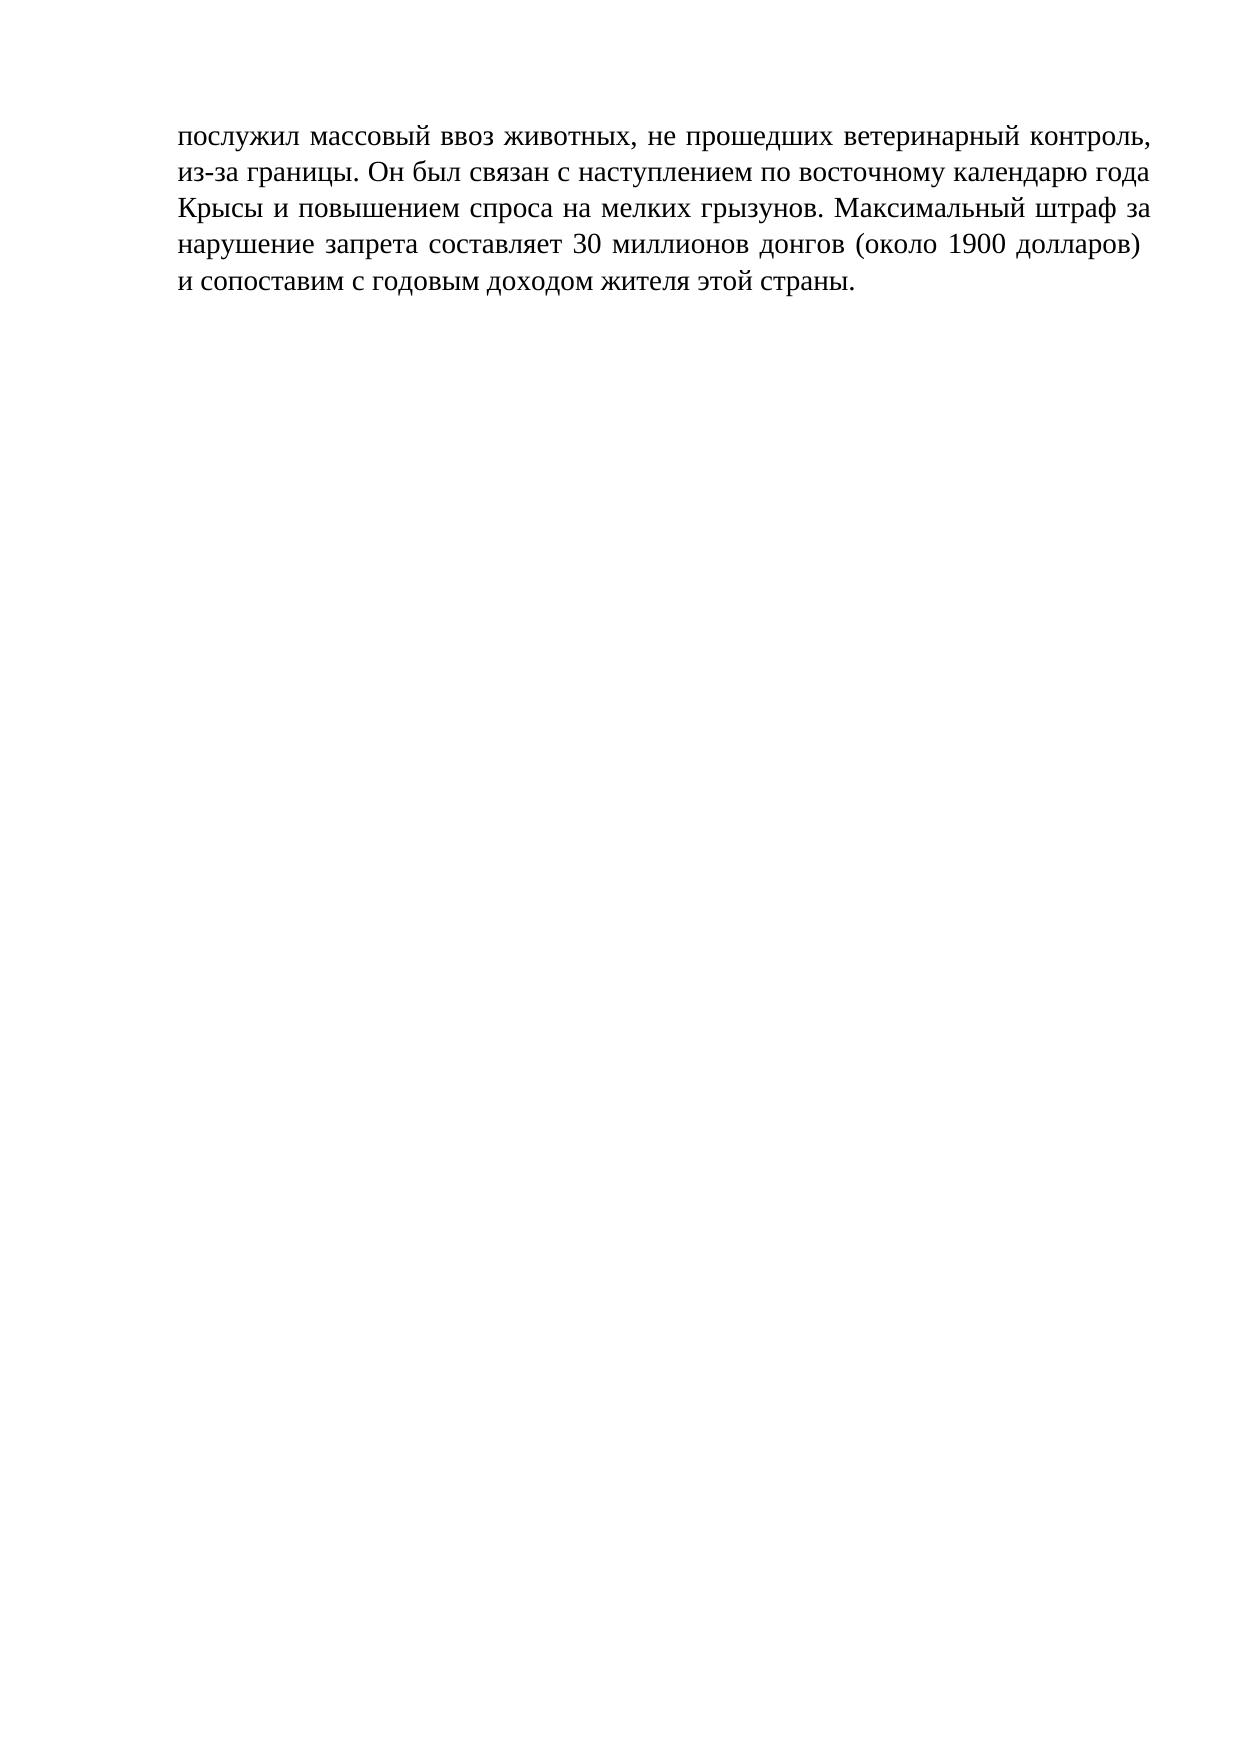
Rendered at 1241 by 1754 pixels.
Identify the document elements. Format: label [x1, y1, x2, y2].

text [177, 118, 1152, 296]
